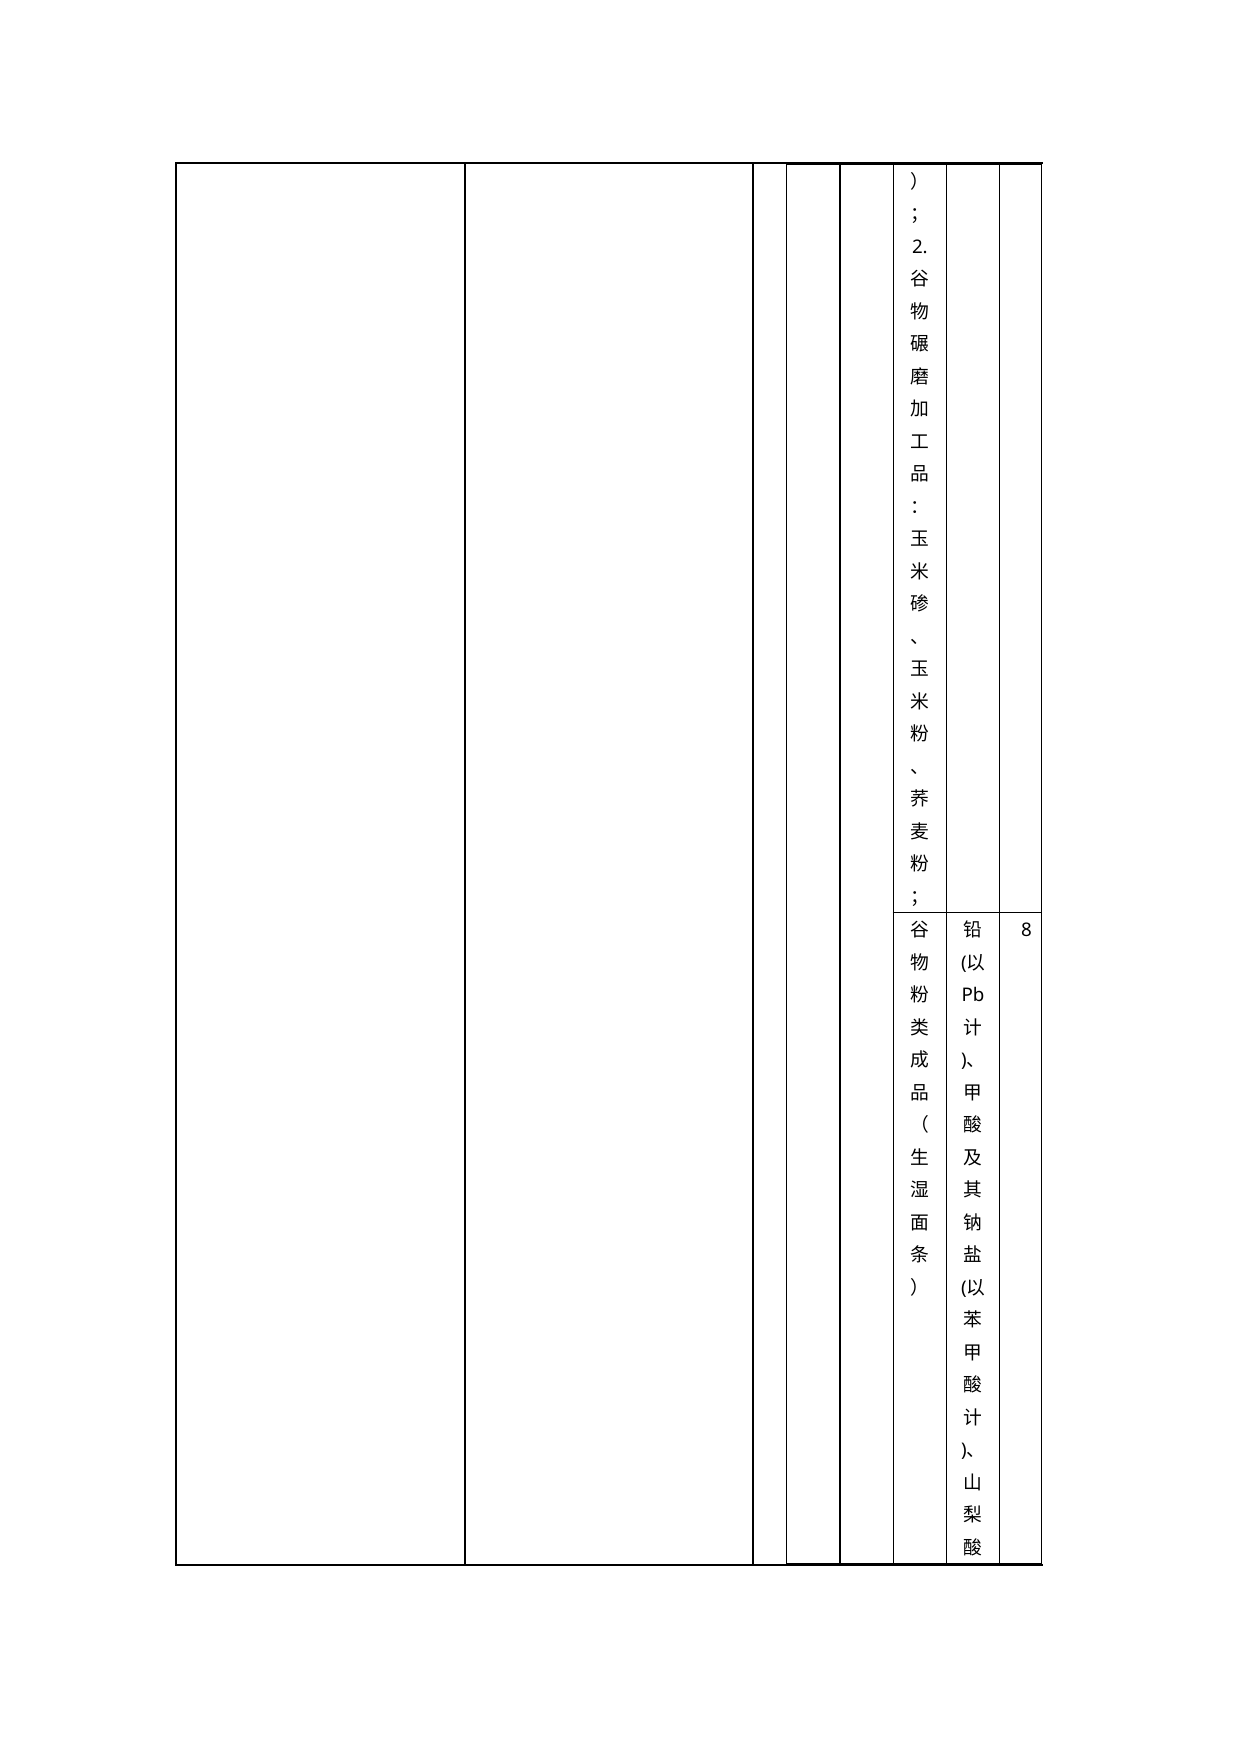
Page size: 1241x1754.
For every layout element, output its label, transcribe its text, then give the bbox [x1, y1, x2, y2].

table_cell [894, 165, 946, 912]
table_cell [787, 165, 839, 1563]
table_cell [1000, 165, 1041, 912]
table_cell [947, 913, 999, 1563]
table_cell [894, 913, 946, 1563]
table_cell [754, 164, 786, 1564]
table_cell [1000, 913, 1041, 1563]
table_cell 1 [177, 164, 464, 1564]
table_cell ★ [466, 164, 752, 1564]
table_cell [947, 165, 999, 912]
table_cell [841, 165, 893, 1563]
